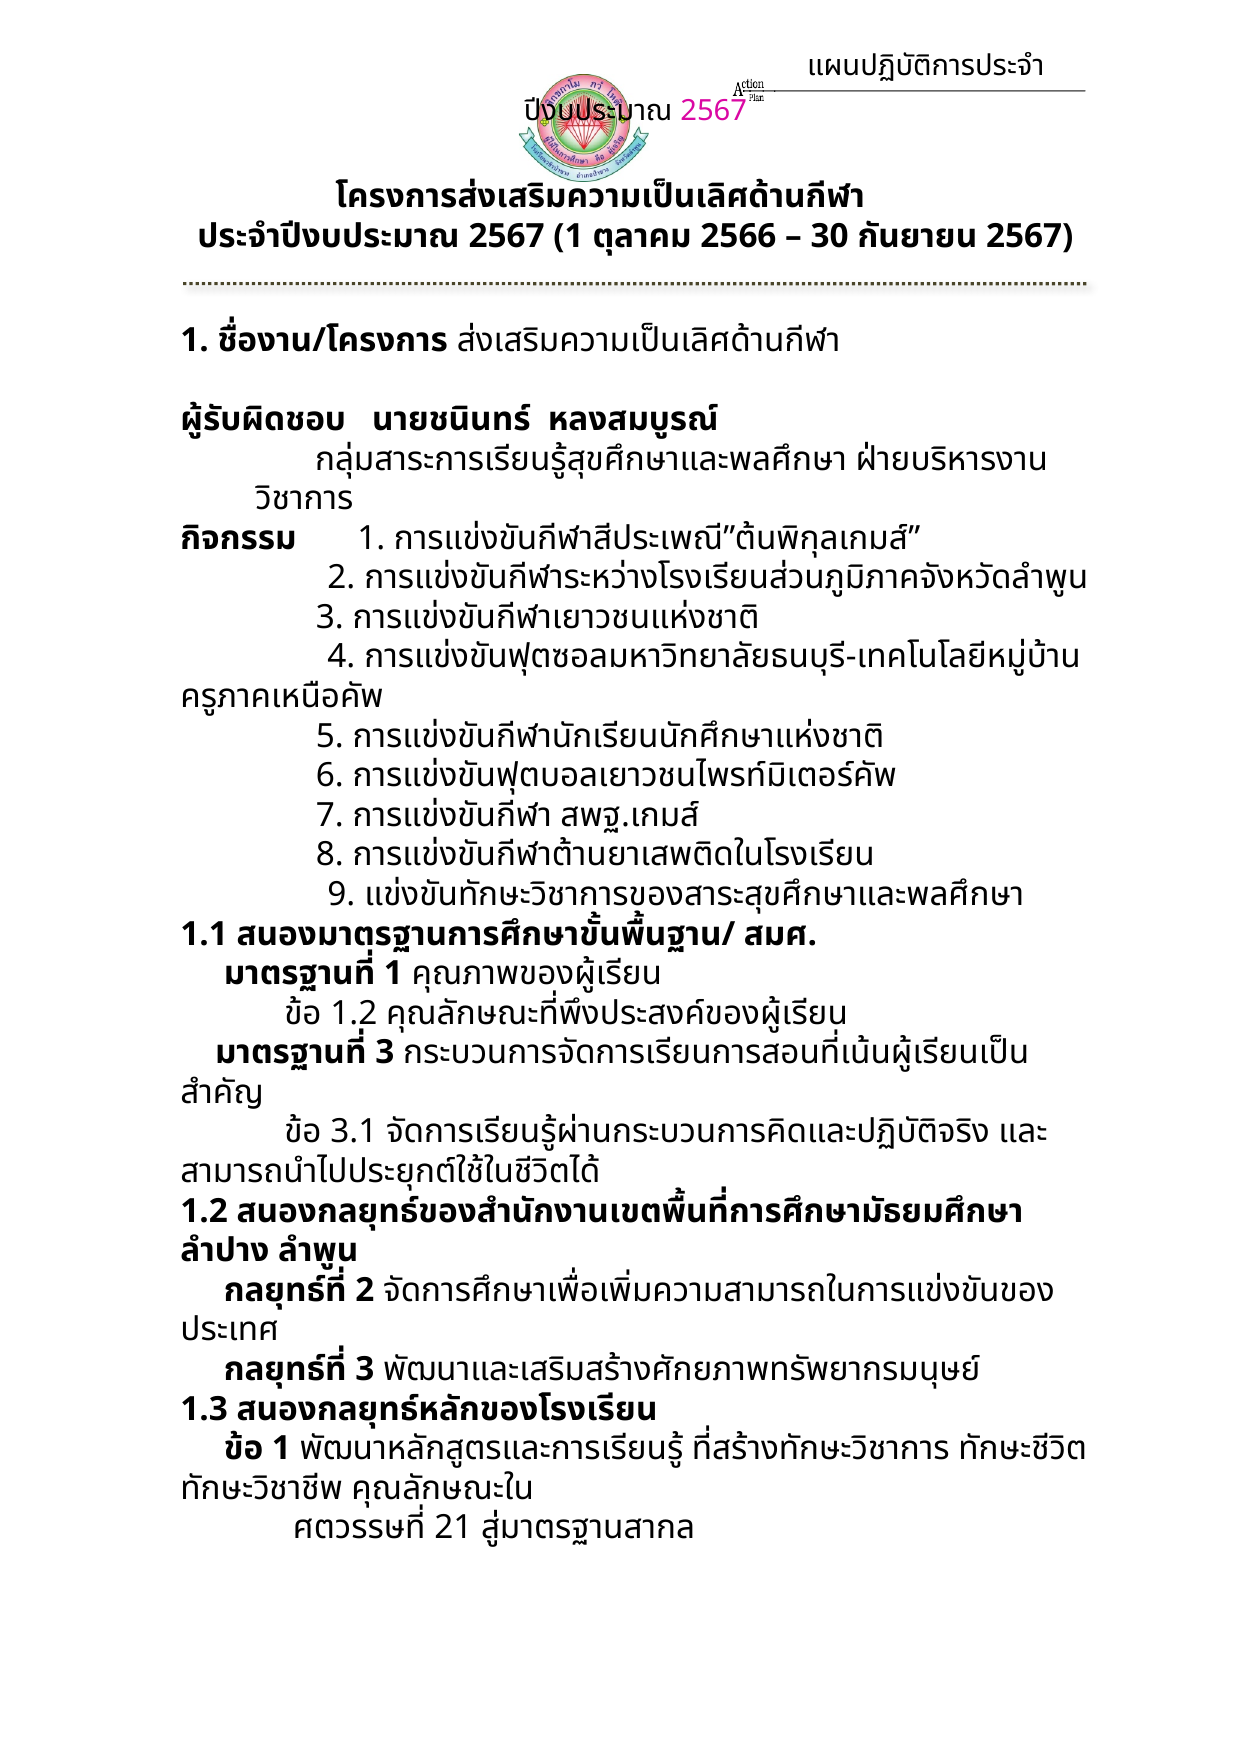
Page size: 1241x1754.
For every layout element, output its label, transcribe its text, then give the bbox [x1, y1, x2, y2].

picture [518, 74, 649, 176]
text มาตรฐานที่ 1 คุณภาพของผู้เรียน [180, 953, 1090, 992]
text ข้อ 3.1 จัดการเรียนรู้ผ่านกระบวนการคิดและปฏิบัติจริง และสามารถนำไปประยุกต์ใช้ในชีวิตได้ [180, 1111, 1090, 1190]
text ผู้รับผิดชอบ นายชนินทร์ หลงสมบูรณ์ [180, 399, 1090, 438]
text 4. การแข่งขันฟุตซอลมหาวิทยาลัยธนบุรี-เทคโนโลยีหมู่บ้านครูภาคเหนือคัพ [180, 636, 1090, 715]
text กิจกรรม 1. การแข่งขันกีฬาสีประเพณี”ต้นพิกุลเกมส์” [180, 517, 1090, 557]
text 3. การแข่งขันกีฬาเยาวชนแห่งชาติ [180, 597, 1090, 636]
text โครงการส่งเสริมความเป็นเลิศด้านกีฬา ประจำปีงบประมาณ 2567 (1 ตุลาคม 2566 – 30 กันยายน 2567) [180, 176, 1090, 255]
text 7. การแข่งขันกีฬา สพฐ.เกมส์ [180, 794, 1090, 834]
text 5. การแข่งขันกีฬานักเรียนนักศึกษาแห่งชาติ [180, 715, 1090, 755]
text ข้อ 1 พัฒนาหลักสูตรและการเรียนรู้ ที่สร้างทักษะวิชาการ ทักษะชีวิต ทักษะวิชาชีพ คุณลักษณะใน [180, 1428, 1090, 1507]
text กลุ่มสาระการเรียนรู้สุขศึกษาและพลศึกษา ฝ่ายบริหารงานวิชาการ [255, 438, 1090, 517]
picture [722, 76, 1088, 107]
text กลยุทธ์ที่ 3 พัฒนาและเสริมสร้างศักยภาพทรัพยากรมนุษย์ [180, 1349, 1090, 1388]
text 9. แข่งขันทักษะวิชาการของสาระสุขศึกษาและพลศึกษา [180, 874, 1090, 913]
text 2. การแข่งขันกีฬาระหว่างโรงเรียนส่วนภูมิภาคจังหวัดลำพูน [180, 557, 1090, 597]
text มาตรฐานที่ 3 กระบวนการจัดการเรียนการสอนที่เน้นผู้เรียนเป็นสำคัญ [180, 1032, 1090, 1111]
text 1. ชื่องาน/โครงการ ส่งเสริมความเป็นเลิศด้านกีฬา [180, 319, 1090, 399]
text กลยุทธ์ที่ 2 จัดการศึกษาเพื่อเพิ่มความสามารถในการแข่งขันของประเทศ [180, 1269, 1090, 1349]
text 1.3 สนองกลยุทธ์หลักของโรงเรียน [180, 1388, 1090, 1428]
text 8. การแข่งขันกีฬาต้านยาเสพติดในโรงเรียน [180, 834, 1090, 874]
text 6. การแข่งขันฟุตบอลเยาวชนไพรท์มิเตอร์คัพ [180, 755, 1090, 794]
text 1.2 สนองกลยุทธ์ของสำนักงานเขตพื้นที่การศึกษามัธยมศึกษาลำปาง ลำพูน [180, 1190, 1090, 1269]
text ข้อ 1.2 คุณลักษณะที่พึงประสงค์ของผู้เรียน [180, 992, 1090, 1032]
text ศตวรรษที่ 21 สู่มาตรฐานสากล [180, 1507, 1090, 1547]
text 1.1 สนองมาตรฐานการศึกษาขั้นพื้นฐาน/ สมศ. [180, 913, 1090, 953]
